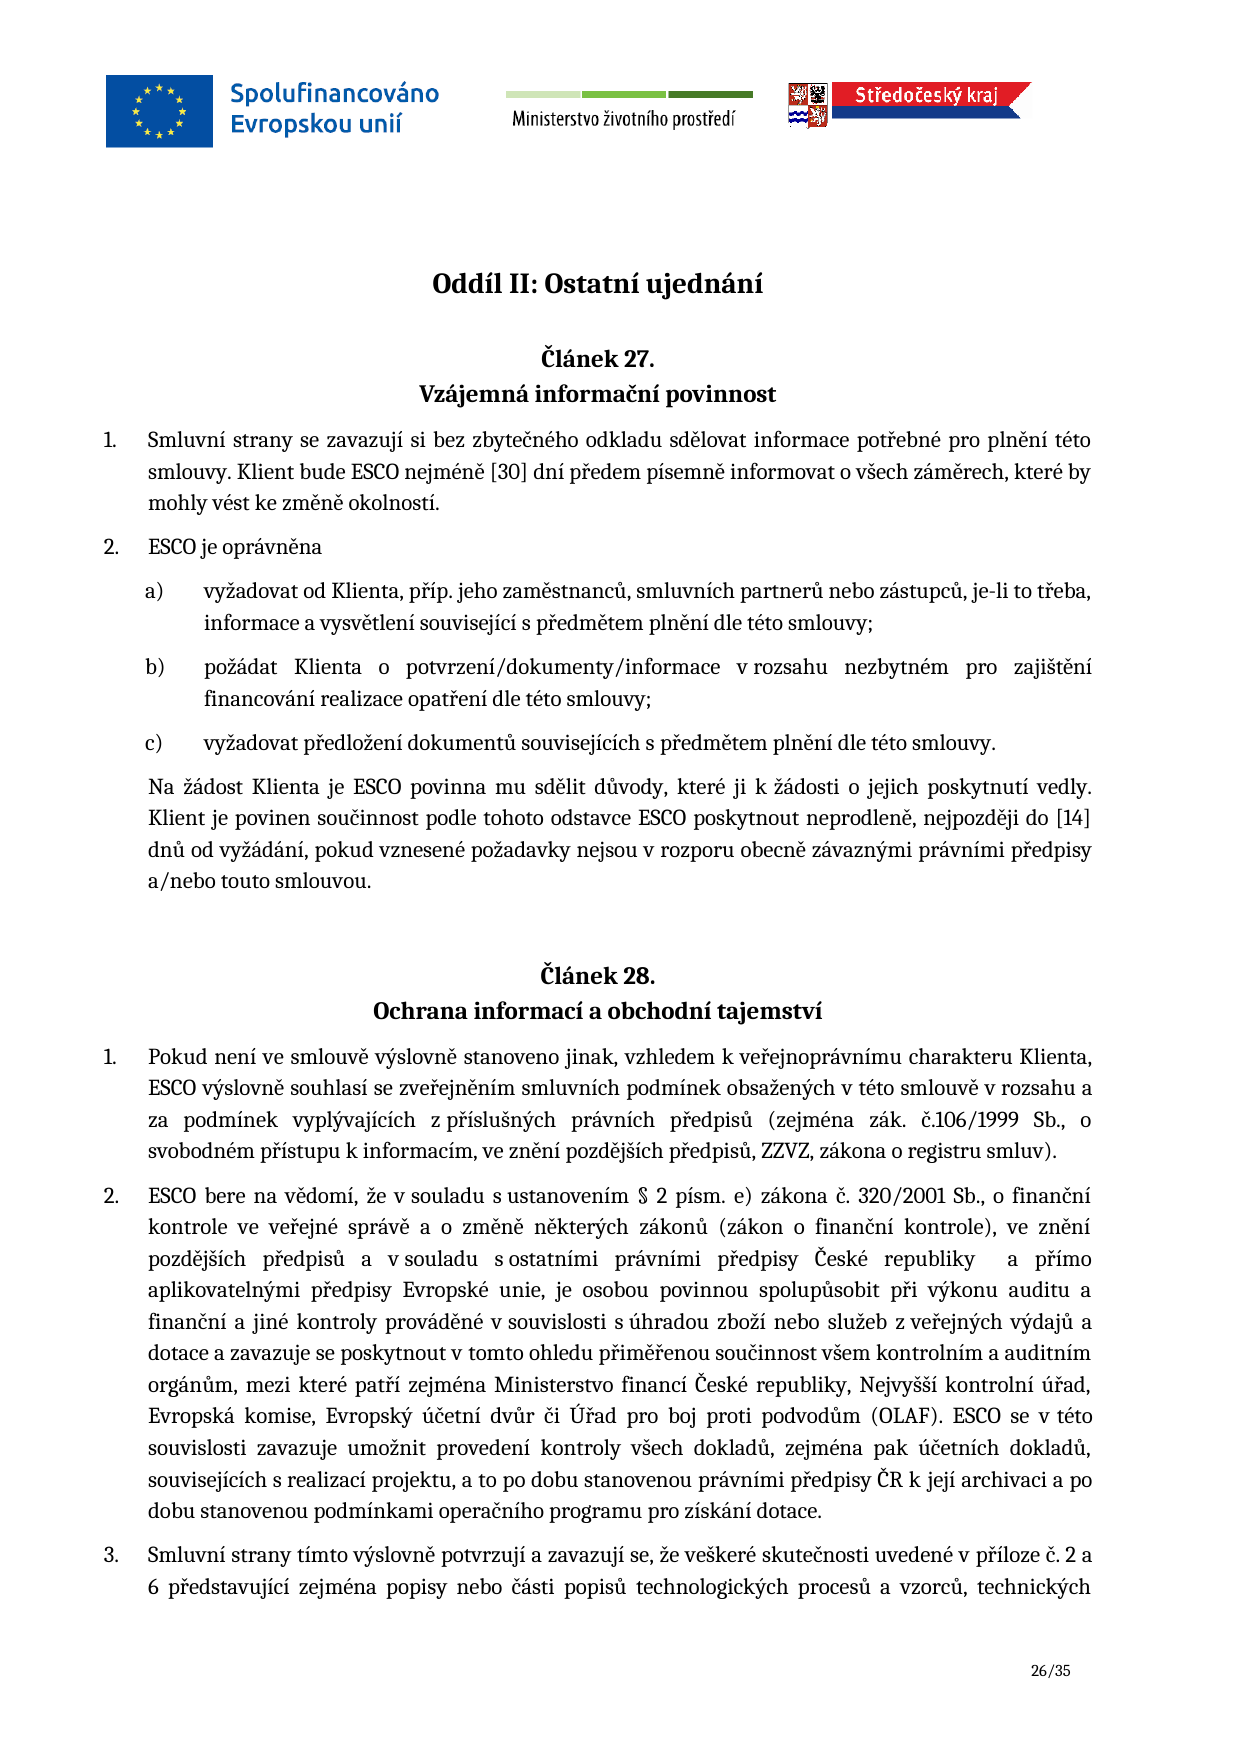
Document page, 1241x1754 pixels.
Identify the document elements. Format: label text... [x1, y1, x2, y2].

subtitle ESCO bere na vědomí, že v souladu s ustanovením § 2 písm. e) zákona č. 320/2001 Sb., o finanční kontrole ve veřejné správě a o změně některých zákonů (zákon o finanční kontrole), ve znění pozdějších předpisů a v souladu s ostatními právními předpisy České republiky a přímo aplikovatelnými předpisy Evropské unie, je osobou povinnou spolupůsobit při výkonu auditu a finanční a jiné kontroly prováděné v souvislosti s úhradou zboží nebo služeb z veřejných výdajů a dotace a zavazuje se poskytnout v tomto ohledu přiměřenou součinnost všem kontrolním a auditním orgánům, mezi které patří zejména Ministerstvo financí České republiky, Nejvyšší kontrolní úřad, Evropská komise, Evropský účetní dvůr či Úřad pro boj proti podvodům (OLAF). ESCO se v této souvislosti zavazuje umožnit provedení kontroly všech dokladů, zejména pak účetních dokladů, souvisejících s realizací projektu, a to po dobu stanovenou právními předpisy ČR k její archivaci a po dobu stanovenou podmínkami operačního programu pro získání dotace. [103, 1182, 1092, 1524]
subtitle vyžadovat od Klienta, příp. jeho zaměstnanců, smluvních partnerů nebo zástupců, je-li to třeba, informace a vysvětlení související s předmětem plnění dle této smlouvy; [145, 578, 1092, 636]
subtitle požádat Klienta o potvrzení/dokumenty/informace v rozsahu nezbytném pro zajištění financování realizace opatření dle této smlouvy; [145, 654, 1092, 712]
subtitle Vzájemná informační povinnost [103, 345, 1092, 409]
subtitle ESCO je oprávněna [103, 534, 1092, 560]
subtitle Ochrana informací a obchodní tajemství [103, 962, 1092, 1025]
subtitle Na žádost Klienta je ESCO povinna mu sdělit důvody, které ji k žádosti o jejich poskytnutí vedly. Klient je povinen součinnost podle tohoto odstavce ESCO poskytnout neprodleně, nejpozději do [14] dnů od vyžádání, pokud vznesené požadavky nejsou v rozporu obecně závaznými právními předpisy a/nebo touto smlouvou. [148, 773, 1092, 894]
subtitle Smluvní strany se zavazují si bez zbytečného odkladu sdělovat informace potřebné pro plnění této smlouvy. Klient bude ESCO nejméně [30] dní předem písemně informovat o všech záměrech, které by mohly vést ke změně okolností. [103, 427, 1092, 516]
picture [103, 73, 1048, 148]
title Oddíl II: Ostatní ujednání [103, 268, 1092, 301]
subtitle Pokud není ve smlouvě výslovně stanoveno jinak, vzhledem k veřejnoprávnímu charakteru Klienta, ESCO výslovně souhlasí se zveřejněním smluvních podmínek obsažených v této smlouvě v rozsahu a za podmínek vyplývajících z příslušných právních předpisů (zejména zák. č.106/1999 Sb., o svobodném přístupu k informacím, ve znění pozdějších předpisů, ZZVZ, zákona o registru smluv). [103, 1044, 1092, 1165]
subtitle vyžadovat předložení dokumentů souvisejících s předmětem plnění dle této smlouvy. [145, 729, 1092, 756]
